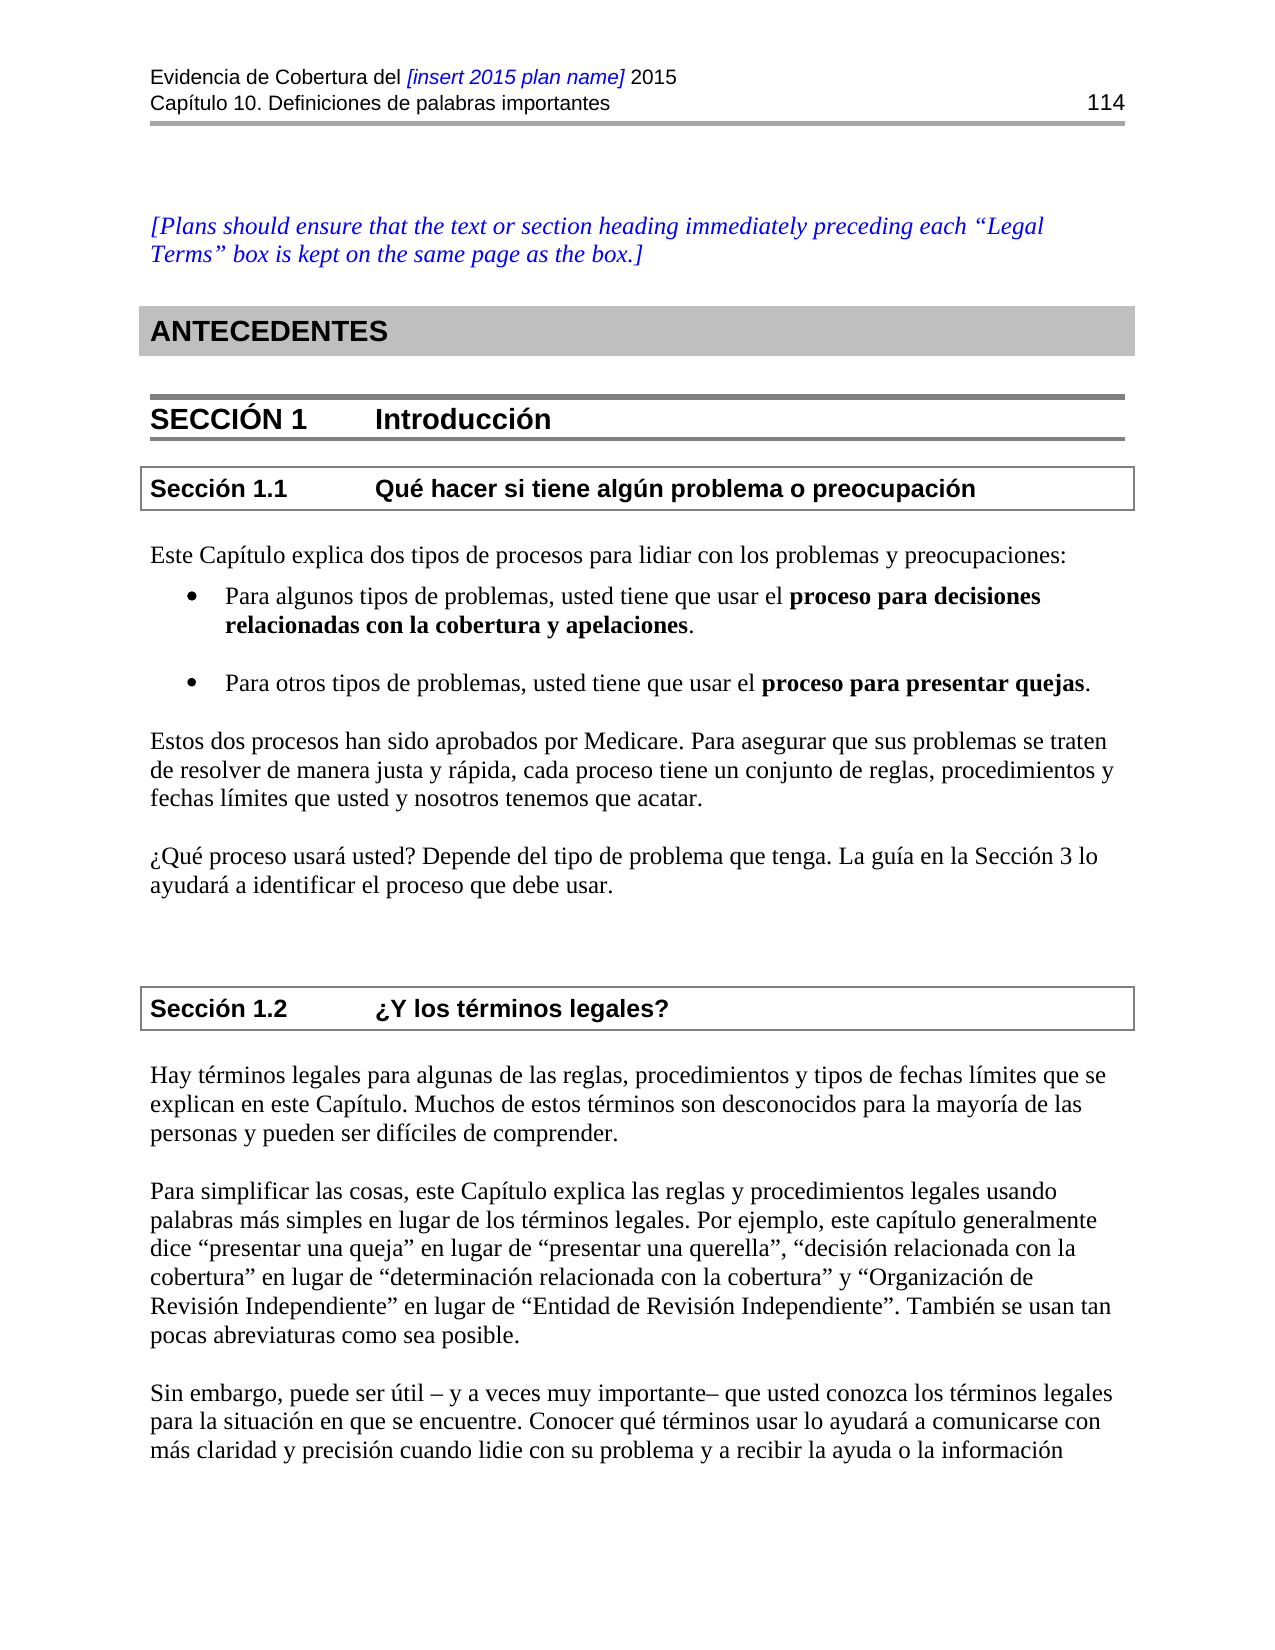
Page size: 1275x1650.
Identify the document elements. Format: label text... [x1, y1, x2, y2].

subtitle Sección 1.1 Qué hacer si tiene algún problema o preocupación [142, 468, 1133, 509]
subtitle SECCIÓN 1 Introducción [150, 400, 1125, 437]
text [Plans should ensure that the text or section heading immediately preceding each “Legal Terms” box is kept on the same page as the box.] [150, 211, 1125, 268]
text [150, 1378, 1125, 1464]
text Para simplificar las cosas, este Capítulo explica las reglas y procedimientos legales usando palabras más simples en lugar de los términos legales. Por ejemplo, este capítulo generalmente dice “presentar una queja” en lugar de “presentar una querella”, “decisión relacionada con la cobertura” en lugar de “determinación relacionada con la cobertura” y “Organización de Revisión Independiente” en lugar de “Entidad de Revisión Independiente”. También se usan tan pocas abreviaturas como sea posible. [150, 1176, 1125, 1348]
text Este Capítulo explica dos tipos de procesos para lidiar con los problemas y preocupaciones: [150, 540, 1125, 569]
text ¿Qué proceso usará usted? Depende del tipo de problema que tenga. La guía en la Sección 3 lo ayudará a identificar el proceso que debe usar. [150, 841, 1125, 899]
subtitle ANTECEDENTES [142, 308, 1133, 354]
list Para otros tipos de problemas, usted tiene que usar el proceso para presentar quejas. [187, 668, 1125, 697]
subtitle Sección 1.2 ¿Y los términos legales? [142, 988, 1133, 1029]
text Estos dos procesos han sido aprobados por Medicare. Para asegurar que sus problemas se traten de resolver de manera justa y rápida, cada proceso tiene un conjunto de reglas, procedimientos y fechas límites que usted y nosotros tenemos que acatar. [150, 726, 1125, 812]
list Para algunos tipos de problemas, usted tiene que usar el proceso para decisiones relacionadas con la cobertura y apelaciones. [187, 581, 1125, 639]
text Hay términos legales para algunas de las reglas, procedimientos y tipos de fechas límites que se explican en este Capítulo. Muchos de estos términos son desconocidos para la mayoría de las personas y pueden ser difíciles de comprender. [150, 1061, 1125, 1147]
